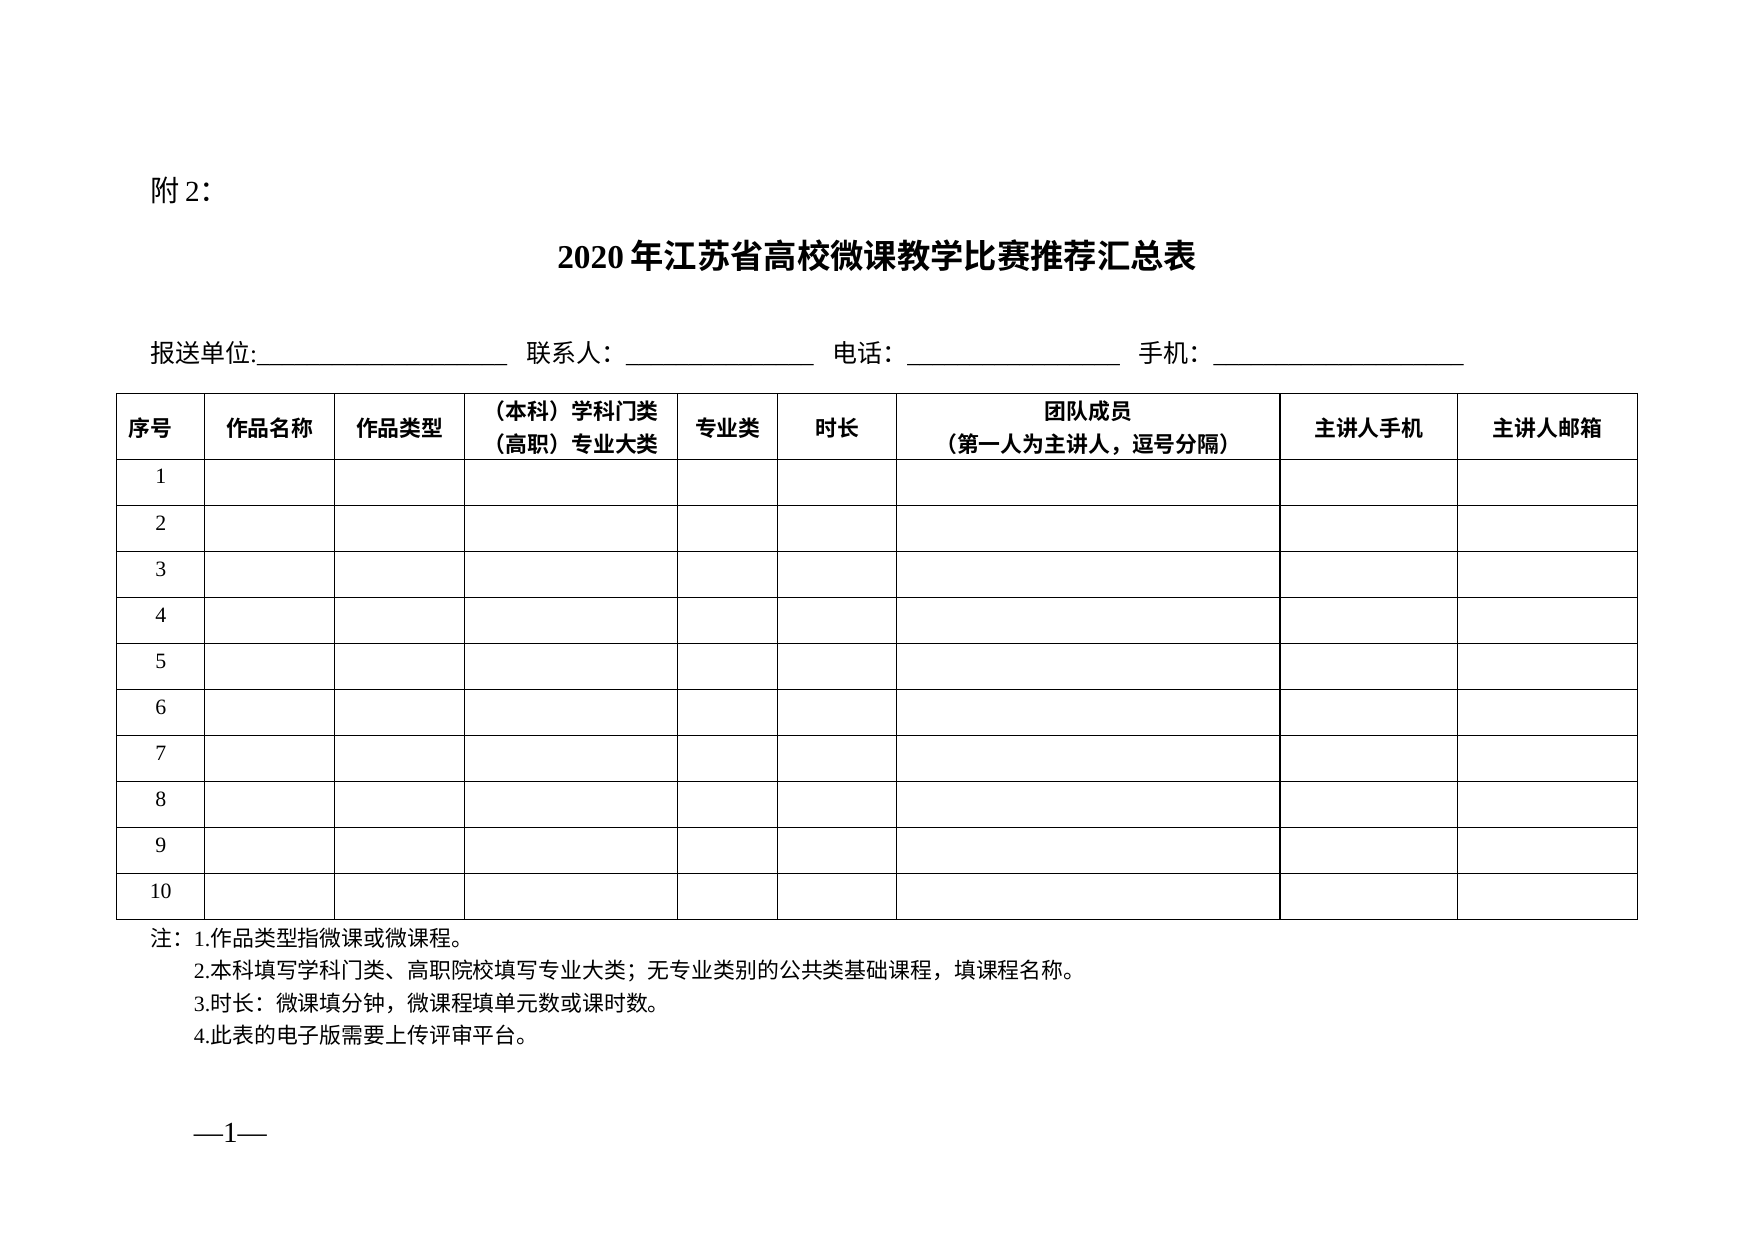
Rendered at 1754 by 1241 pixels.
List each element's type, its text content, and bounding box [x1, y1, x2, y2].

table_cell [1458, 506, 1637, 551]
table_cell [678, 598, 777, 643]
table_header 时长 [778, 394, 896, 459]
table_cell [465, 782, 677, 827]
table_cell [465, 828, 677, 873]
table_cell [1458, 552, 1637, 597]
table_cell [1458, 828, 1637, 873]
table_cell [778, 506, 896, 551]
table_cell [897, 598, 1279, 643]
table_cell [205, 874, 334, 919]
table_cell [678, 828, 777, 873]
table_cell [1458, 460, 1637, 505]
text 注：1.作品类型指微课或微课程。 [150, 920, 1604, 953]
table_cell [335, 460, 464, 505]
table_header 主讲人手机 [1281, 394, 1457, 459]
table_cell 3 [117, 552, 204, 597]
text 2.本科填写学科门类、高职院校填写专业大类；无专业类别的公共类基础课程，填课程名称。 [150, 953, 1604, 985]
table_header 团队成员 （第一人为主讲人，逗号分隔） [897, 394, 1279, 459]
table_cell [678, 736, 777, 781]
table_cell [1281, 828, 1457, 873]
table_cell 8 [117, 782, 204, 827]
table_cell [1281, 782, 1457, 827]
table_cell [205, 828, 334, 873]
table_cell [465, 552, 677, 597]
table_cell [778, 782, 896, 827]
table_cell [1281, 506, 1457, 551]
table_cell [897, 690, 1279, 735]
table_header 主讲人邮箱 [1458, 394, 1637, 459]
table_cell [465, 644, 677, 689]
table_cell [205, 506, 334, 551]
table_cell [778, 874, 896, 919]
table_cell [1458, 644, 1637, 689]
table_cell 9 [117, 828, 204, 873]
table_cell [335, 598, 464, 643]
table_cell 2 [117, 506, 204, 551]
table_cell [1281, 874, 1457, 919]
text 附2： [150, 156, 1604, 221]
table_cell [678, 874, 777, 919]
table_cell [678, 644, 777, 689]
table_cell 1 [117, 460, 204, 505]
table_header 作品类型 [335, 394, 464, 459]
table_cell [1281, 460, 1457, 505]
table_cell [205, 552, 334, 597]
table_cell [465, 874, 677, 919]
table_cell [897, 506, 1279, 551]
table_cell [205, 690, 334, 735]
table_header 作品名称 [205, 394, 334, 459]
table_cell [897, 460, 1279, 505]
table_cell [465, 506, 677, 551]
table_header （本科）学科门类 （高职）专业大类 [465, 394, 677, 459]
text 4.此表的电子版需要上传评审平台。 [150, 1018, 1604, 1050]
table_cell [335, 644, 464, 689]
table_cell [1281, 598, 1457, 643]
table_cell [335, 690, 464, 735]
table_header 专业类 [678, 394, 777, 459]
table_cell [678, 782, 777, 827]
text 3.时长：微课填分钟，微课程填单元数或课时数。 [150, 985, 1604, 1018]
table_cell [1458, 690, 1637, 735]
table_cell [897, 552, 1279, 597]
table_cell [465, 598, 677, 643]
table_cell [1458, 598, 1637, 643]
table_cell [205, 736, 334, 781]
table_cell [778, 598, 896, 643]
table_cell 6 [117, 690, 204, 735]
table_cell 4 [117, 598, 204, 643]
table_cell [1458, 736, 1637, 781]
table_cell 10 [117, 874, 204, 919]
text 2020年江苏省高校微课教学比赛推荐汇总表 [150, 221, 1604, 286]
table_cell 7 [117, 736, 204, 781]
table_cell [465, 460, 677, 505]
table_cell [897, 736, 1279, 781]
table_cell [1458, 782, 1637, 827]
table_cell [335, 506, 464, 551]
table_cell [778, 690, 896, 735]
table_cell [205, 782, 334, 827]
table_cell [205, 598, 334, 643]
table_cell [205, 644, 334, 689]
table_cell [678, 552, 777, 597]
table_cell [1458, 874, 1637, 919]
table_cell [897, 782, 1279, 827]
table_cell [465, 690, 677, 735]
table_cell [678, 506, 777, 551]
table_cell [335, 874, 464, 919]
table_cell [778, 828, 896, 873]
table_cell [678, 460, 777, 505]
table_cell [778, 552, 896, 597]
table_cell [335, 552, 464, 597]
table_cell [678, 690, 777, 735]
text 报送单位:____________________ 联系人：_______________ 电话：_________________ 手机：____________________ [150, 319, 1604, 384]
table_cell [335, 828, 464, 873]
table_cell [1281, 552, 1457, 597]
table_cell [778, 460, 896, 505]
table_cell [1281, 736, 1457, 781]
table_cell [897, 644, 1279, 689]
table_cell [465, 736, 677, 781]
table_cell [335, 736, 464, 781]
table_cell [778, 644, 896, 689]
table_cell [335, 782, 464, 827]
table_cell [1281, 644, 1457, 689]
table_cell [897, 828, 1279, 873]
table_cell [778, 736, 896, 781]
table_cell 5 [117, 644, 204, 689]
table_cell [205, 460, 334, 505]
table_cell [897, 874, 1279, 919]
table_header 序号 [117, 394, 204, 459]
table_cell [1281, 690, 1457, 735]
